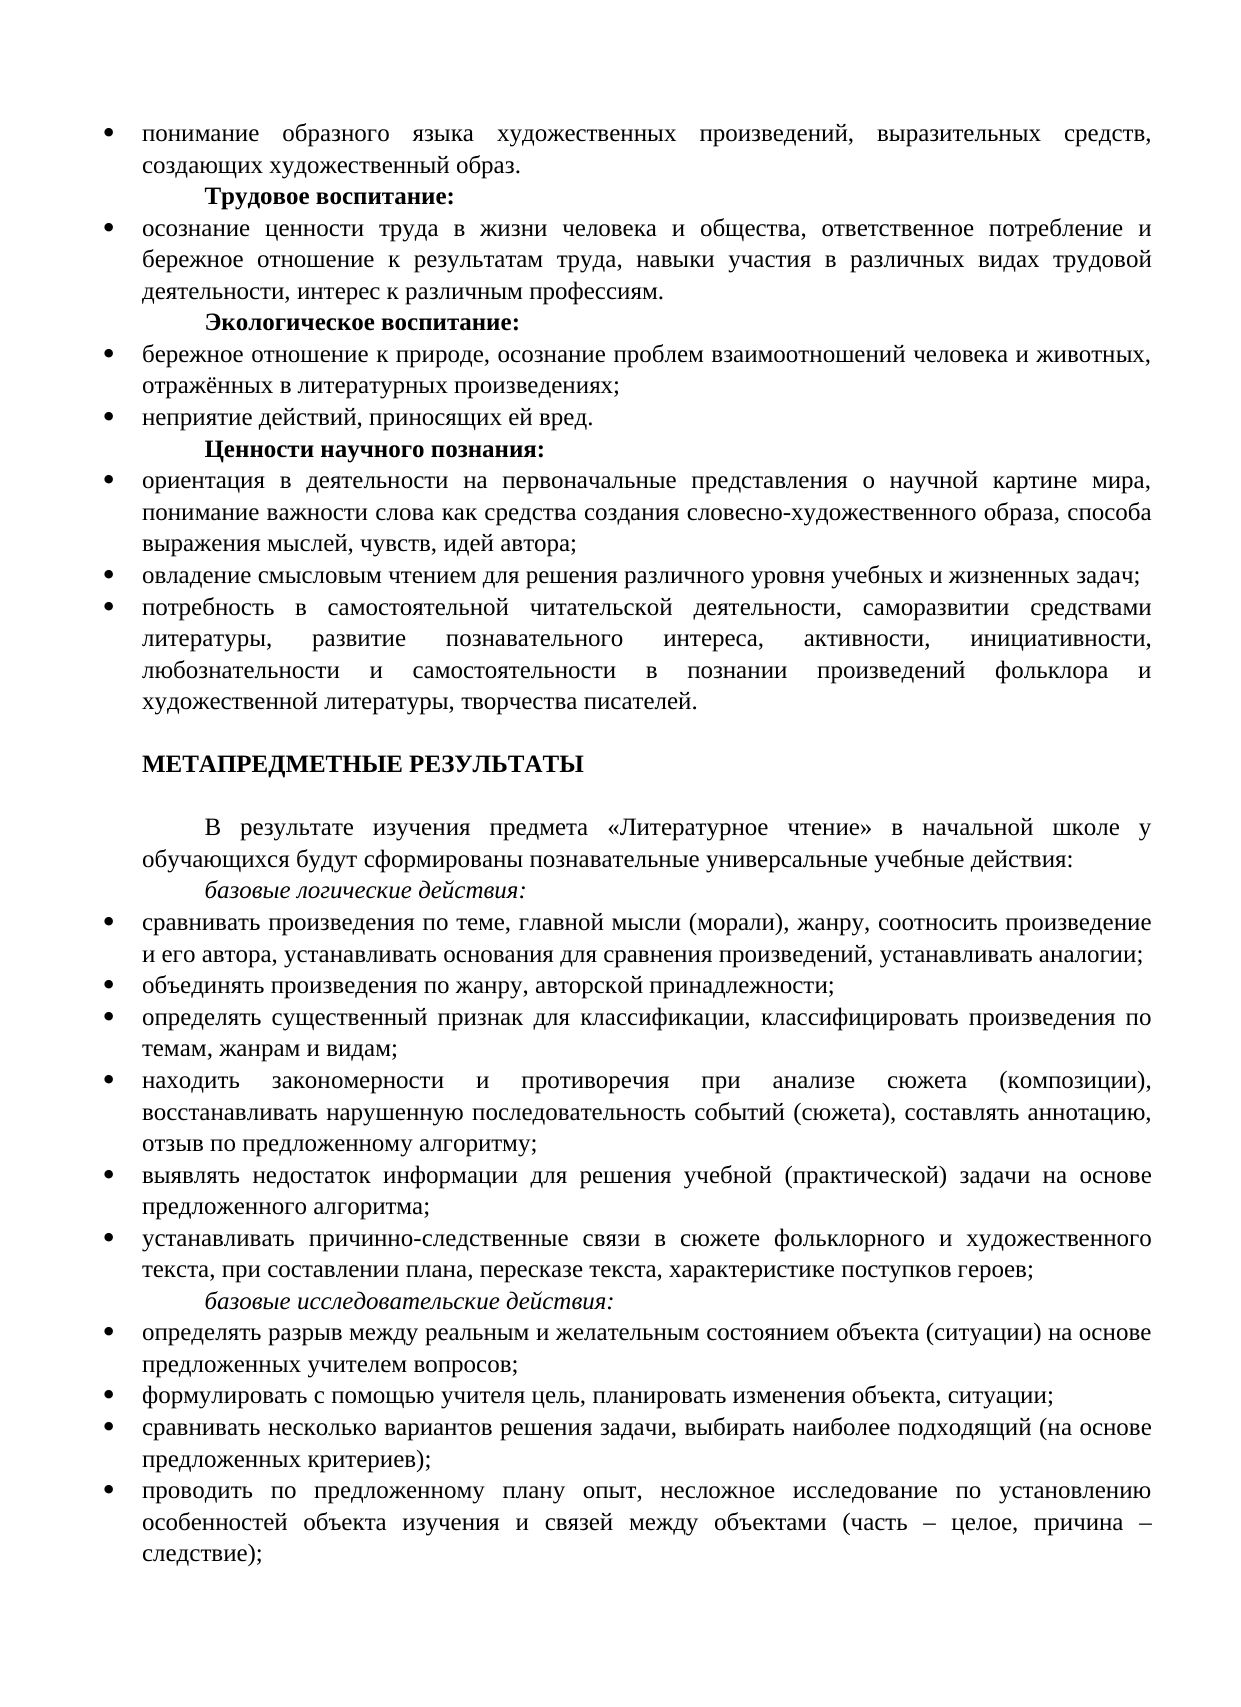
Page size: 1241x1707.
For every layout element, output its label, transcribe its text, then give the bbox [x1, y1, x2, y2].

list выявлять недостаток информации для решения учебной (практической) задачи на основе предложенного алгоритма; [104, 1160, 1152, 1220]
list осознание ценности труда в жизни человека и общества, ответственное потребление и бережное отношение к результатам труда, навыки участия в различных видах трудовой деятельности, интерес к различным профессиям. [104, 213, 1152, 305]
list находить закономерности и противоречия при анализе сюжета (композиции), восстанавливать нарушенную последовательность событий (сюжета), составлять аннотацию, отзыв по предложенному алгоритму; [104, 1065, 1152, 1157]
list ориентация в деятельности на первоначальные представления о научной картине мира, понимание важности слова как средства создания словесно-художественного образа, способа выражения мыслей, чувств, идей автора; [104, 465, 1152, 557]
list объединять произведения по жанру, авторской принадлежности; [104, 970, 1152, 999]
list проводить по предложенному плану опыт, несложное исследование по установлению особенностей объекта изучения и связей между объектами (часть – целое, причина – следствие); [104, 1475, 1152, 1567]
text МЕТАПРЕДМЕТНЫЕ РЕЗУЛЬТАТЫ [142, 749, 1152, 778]
list бережное отношение к природе, осознание проблем взаимоотношений человека и животных, отражённых в литературных произведениях; [104, 339, 1152, 399]
text В результате изучения предмета «Литературное чтение» в начальной школе у обучающихся будут сформированы познавательные универсальные учебные действия: [142, 812, 1152, 873]
list формулировать с помощью учителя цель, планировать изменения объекта, ситуации; [104, 1381, 1152, 1409]
list понимание образного языка художественных произведений, выразительных средств, создающих художественный образ. [104, 118, 1152, 178]
list устанавливать причинно-следственные связи в сюжете фольклорного и художественного текста, при составлении плана, пересказе текста, характеристике поступков героев; [104, 1223, 1152, 1283]
text Ценности научного познания: [142, 434, 1152, 462]
list определять разрыв между реальным и желательным состоянием объекта (ситуации) на основе предложенных учителем вопросов; [104, 1317, 1152, 1378]
list сравнивать несколько вариантов решения задачи, выбирать наиболее подходящий (на основе предложенных критериев); [104, 1412, 1152, 1472]
text базовые логические действия: [142, 876, 1152, 904]
text базовые исследовательские действия: [142, 1286, 1152, 1315]
list овладение смысловым чтением для решения различного уровня учебных и жизненных задач; [104, 560, 1152, 589]
list определять существенный признак для классификации, классифицировать произведения по темам, жанрам и видам; [104, 1002, 1152, 1062]
list неприятие действий, приносящих ей вред. [104, 402, 1152, 431]
list сравнивать произведения по теме, главной мысли (морали), жанру, соотносить произведение и его автора, устанавливать основания для сравнения произведений, устанавливать аналогии; [104, 907, 1152, 967]
list потребность в самостоятельной читательской деятельности, саморазвитии средствами литературы, развитие познавательного интереса, активности, инициативности, любознательности и самостоятельности в познании произведений фольклора и художественной литературы, творчества писателей. [104, 592, 1152, 715]
text Трудовое воспитание: [142, 181, 1152, 210]
text Экологическое воспитание: [142, 307, 1152, 336]
